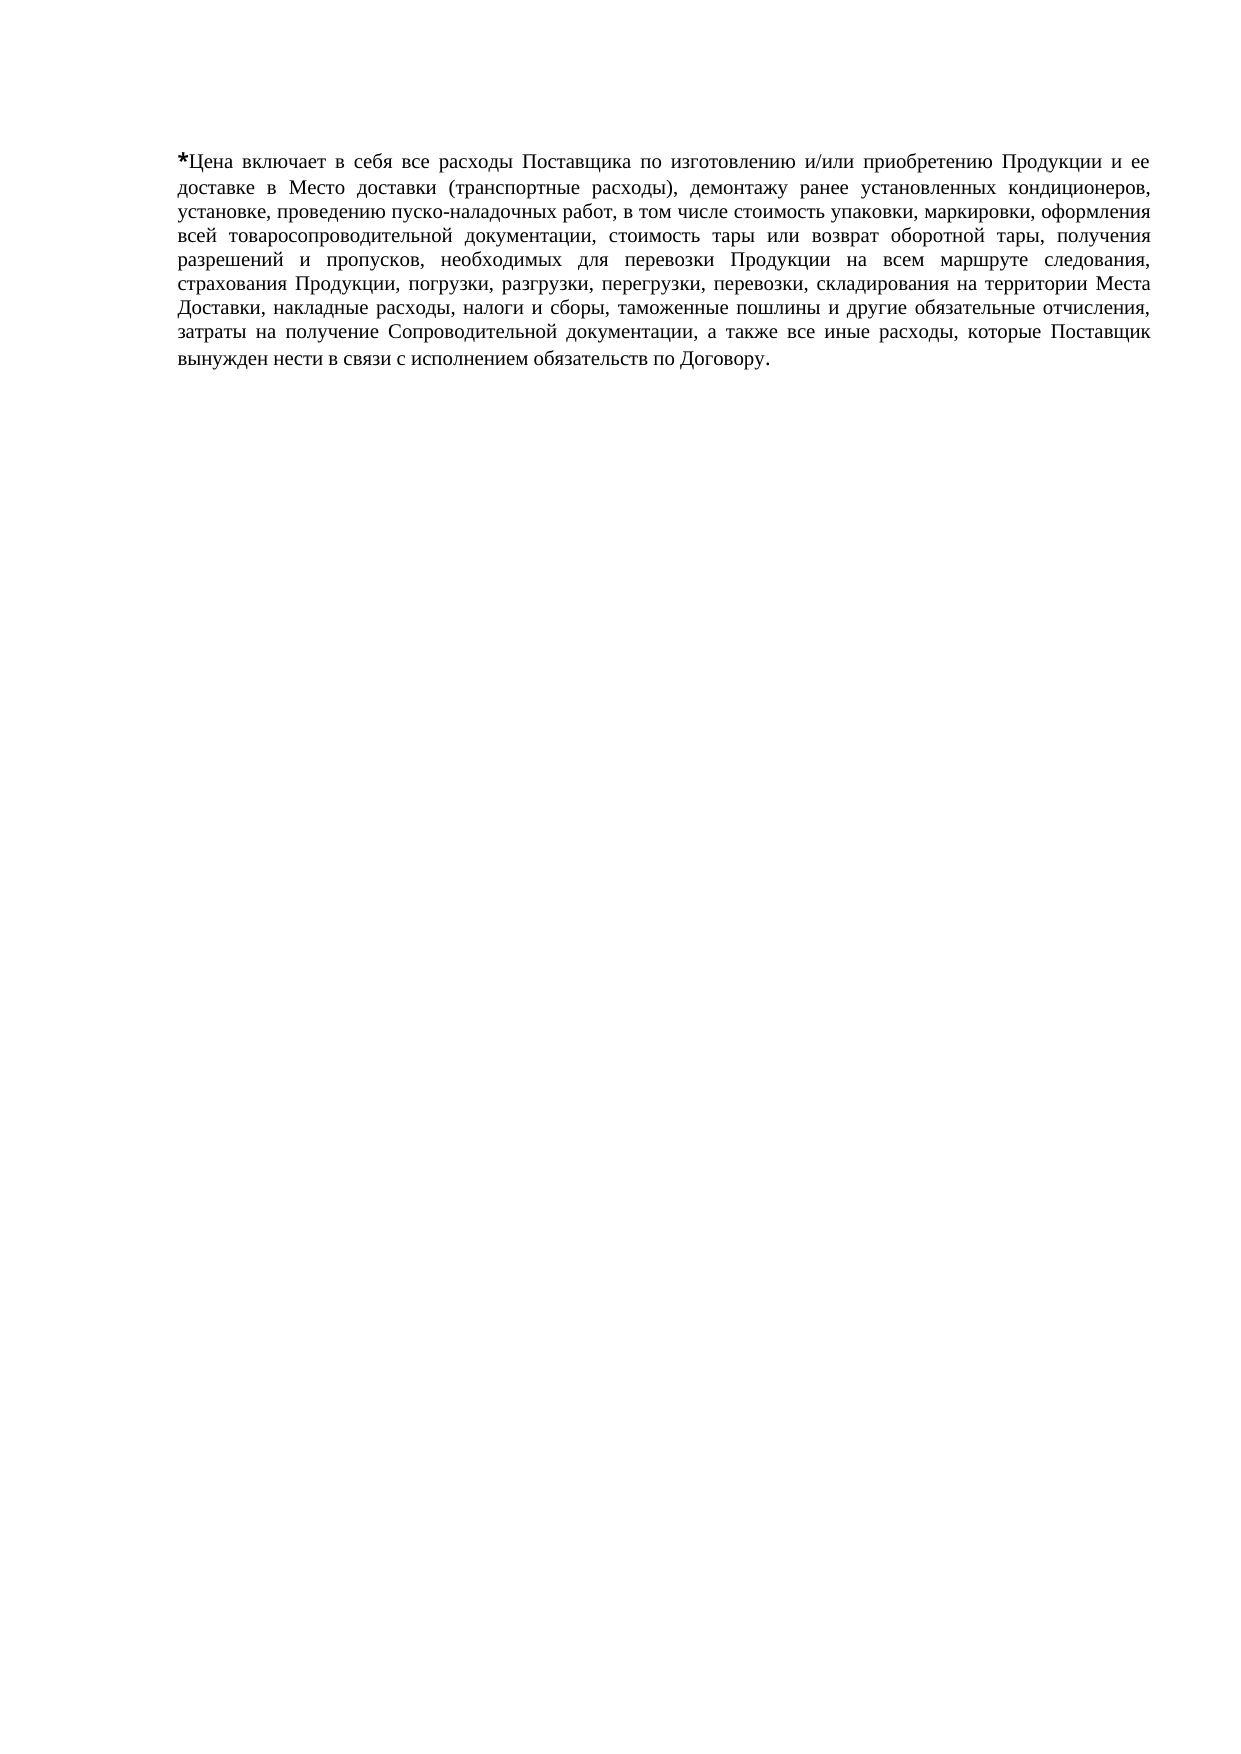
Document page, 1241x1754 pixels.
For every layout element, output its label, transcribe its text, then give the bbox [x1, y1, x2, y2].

text *Цена включает в себя все расходы Поставщика по изготовлению и/или приобретению Продукции и ее доставке в Место доставки (транспортные расходы), демонтажу ранее установленных кондиционеров, установке, проведению пуско-наладочных работ, в том числе стоимость упаковки, маркировки, оформления всей товаросопроводительной документации, стоимость тары или возврат оборотной тары, получения разрешений и пропусков, необходимых для перевозки Продукции на всем маршруте следования, страхования Продукции, погрузки, разгрузки, перегрузки, перевозки, складирования на территории Места Доставки, накладные расходы, налоги и сборы, таможенные пошлины и другие обязательные отчисления, затраты на получение Сопроводительной документации, а также все иные расходы, которые Поставщик вынужден нести в связи с исполнением обязательств по Договору. [177, 147, 1152, 372]
